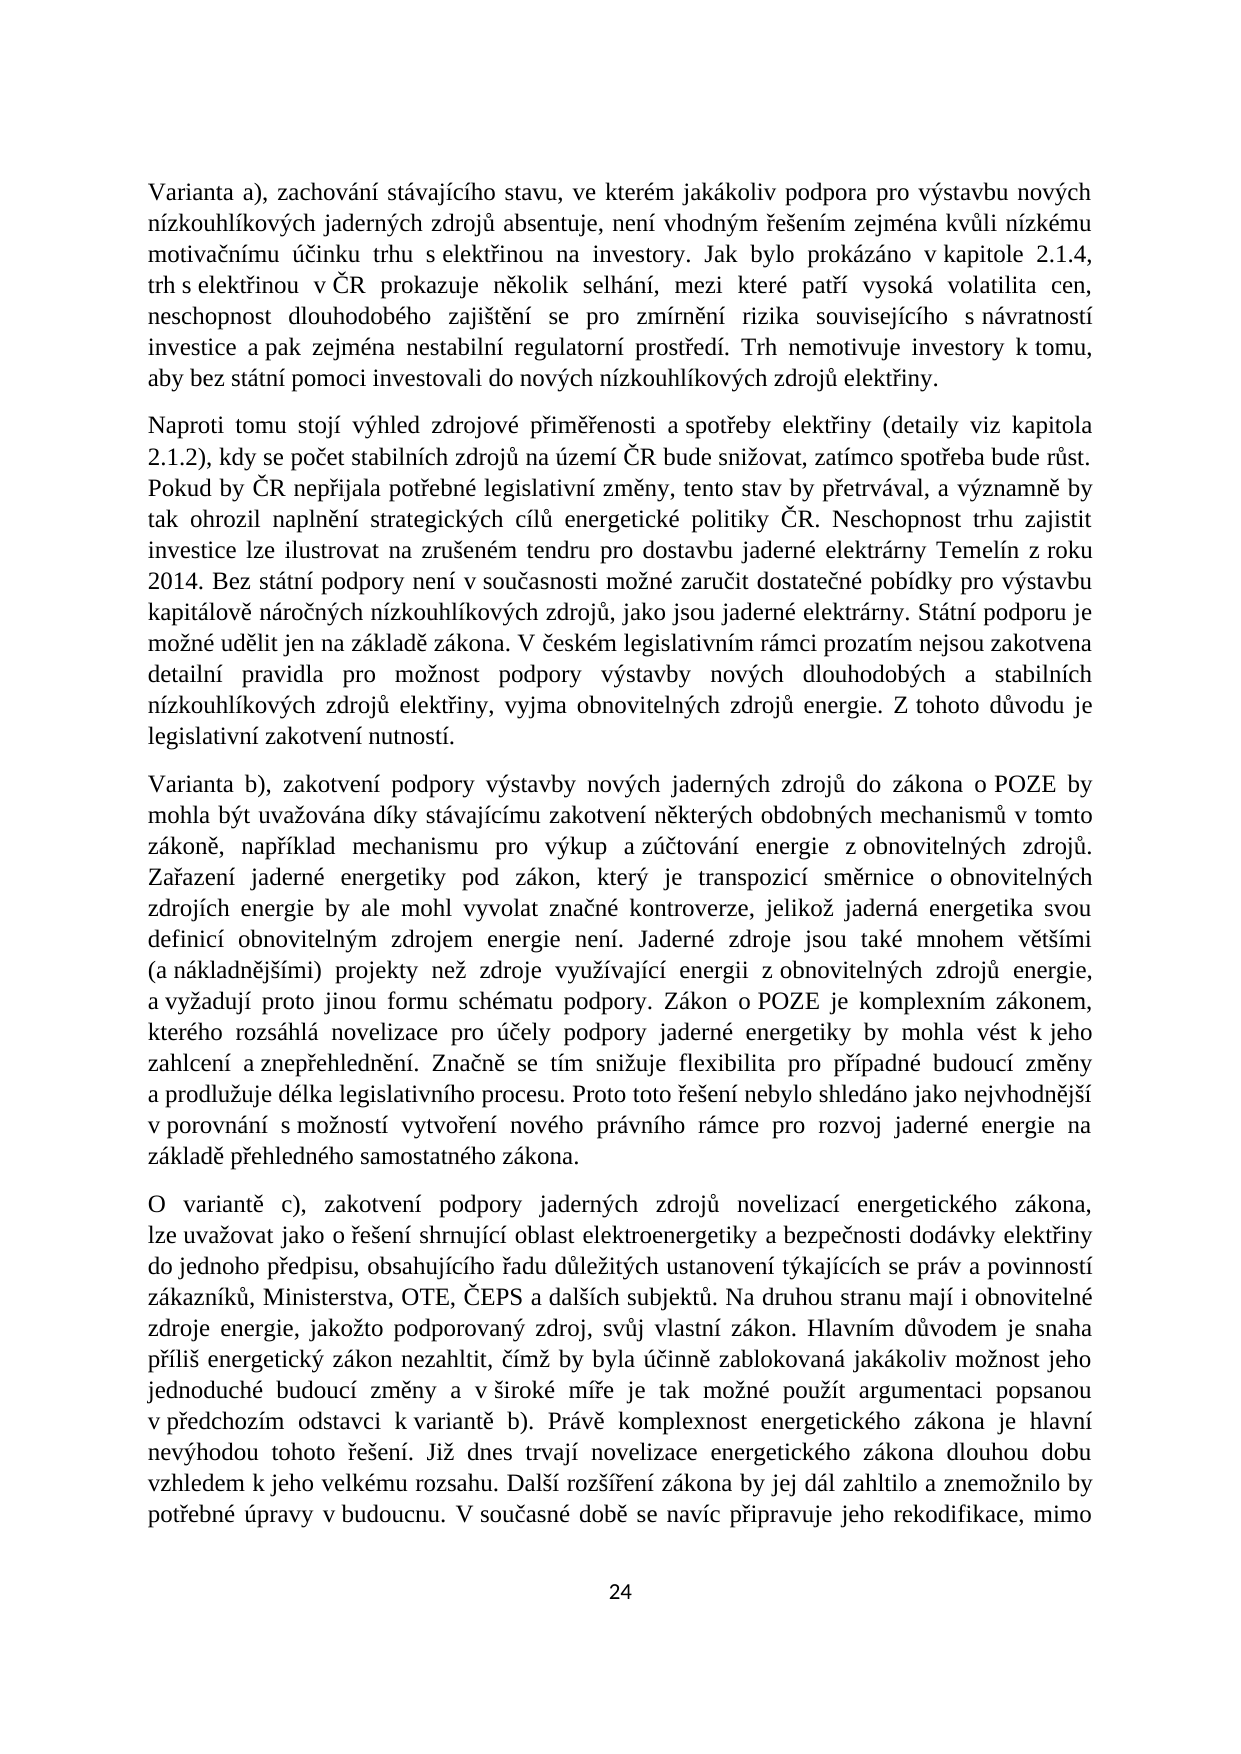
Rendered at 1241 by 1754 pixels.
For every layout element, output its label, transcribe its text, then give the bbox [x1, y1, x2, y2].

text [148, 1189, 1093, 1528]
text Naproti tomu stojí výhled zdrojové přiměřenosti a spotřeby elektřiny (detaily viz kapitola 2.1.2), kdy se počet stabilních zdrojů na území ČR bude snižovat, zatímco spotřeba bude růst. Pokud by ČR nepřijala potřebné legislativní změny, tento stav by přetrvával, a významně by tak ohrozil naplnění strategických cílů energetické politiky ČR. Neschopnost trhu zajistit investice lze ilustrovat na zrušeném tendru pro dostavbu jaderné elektrárny Temelín z roku 2014. Bez státní podpory není v současnosti možné zaručit dostatečné pobídky pro výstavbu kapitálově náročných nízkouhlíkových zdrojů, jako jsou jaderné elektrárny. Státní podporu je možné udělit jen na základě zákona. V českém legislativním rámci prozatím nejsou zakotvena detailní pravidla pro možnost podpory výstavby nových dlouhodobých a stabilních nízkouhlíkových zdrojů elektřiny, vyjma obnovitelných zdrojů energie. Z tohoto důvodu je legislativní zakotvení nutností. [148, 411, 1093, 750]
text Varianta b), zakotvení podpory výstavby nových jaderných zdrojů do zákona o POZE by mohla být uvažována díky stávajícímu zakotvení některých obdobných mechanismů v tomto zákoně, například mechanismu pro výkup a zúčtování energie z obnovitelných zdrojů. Zařazení jaderné energetiky pod zákon, který je transpozicí směrnice o obnovitelných zdrojích energie by ale mohl vyvolat značné kontroverze, jelikož jaderná energetika svou definicí obnovitelným zdrojem energie není. Jaderné zdroje jsou také mnohem většími (a nákladnějšími) projekty než zdroje využívající energii z obnovitelných zdrojů energie, a vyžadují proto jinou formu schématu podpory. Zákon o POZE je komplexním zákonem, kterého rozsáhlá novelizace pro účely podpory jaderné energetiky by mohla vést k jeho zahlcení a znepřehlednění. Značně se tím snižuje flexibilita pro případné budoucí změny a prodlužuje délka legislativního procesu. Proto toto řešení nebylo shledáno jako nejvhodnější v porovnání s možností vytvoření nového právního rámce pro rozvoj jaderné energie na základě přehledného samostatného zákona. [148, 769, 1093, 1170]
text Varianta a), zachování stávajícího stavu, ve kterém jakákoliv podpora pro výstavbu nových nízkouhlíkových jaderných zdrojů absentuje, není vhodným řešením zejména kvůli nízkému motivačnímu účinku trhu s elektřinou na investory. Jak bylo prokázáno v kapitole 2.1.4, trh s elektřinou v ČR prokazuje několik selhání, mezi které patří vysoká volatilita cen, neschopnost dlouhodobého zajištění se pro zmírnění rizika souvisejícího s návratností investice a pak zejména nestabilní regulatorní prostředí. Trh nemotivuje investory k tomu, aby bez státní pomoci investovali do nových nízkouhlíkových zdrojů elektřiny. [148, 177, 1093, 392]
